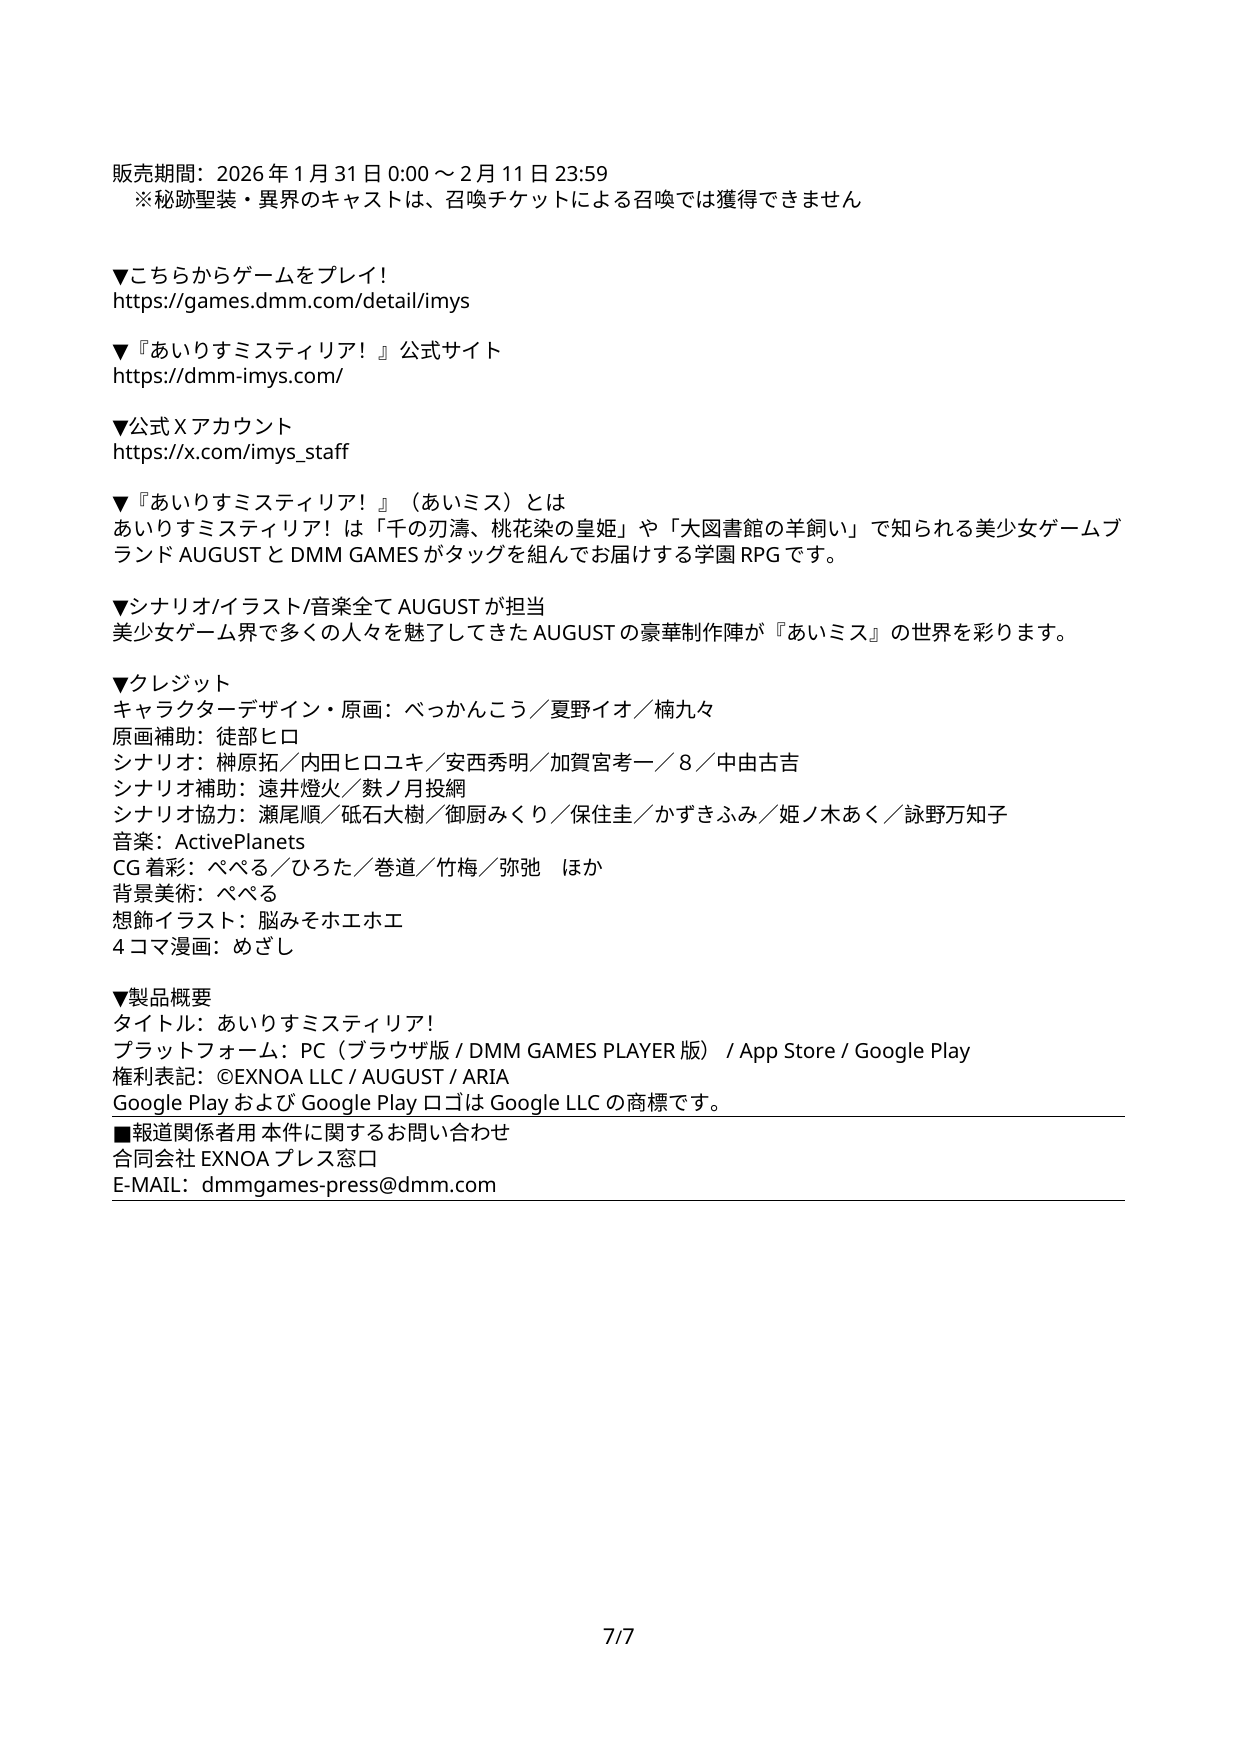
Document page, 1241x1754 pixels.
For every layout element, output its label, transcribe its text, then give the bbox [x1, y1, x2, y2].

text 美少女ゲーム界で多くの人々を魅了してきたAUGUSTの豪華制作陣が『あいミス』の世界を彩ります。 [112, 619, 1125, 646]
text キャラクターデザイン・原画：べっかんこう／夏野イオ／楠九々 [112, 697, 1125, 723]
text ■報道関係者用 本件に関するお問い合わせ [112, 1117, 1125, 1146]
text 背景美術：ぺぺる [112, 881, 1125, 907]
text 販売期間：2026年1月31日 0:00 ～ 2月11日 23:59 [112, 160, 1125, 187]
text ▼『あいりすミスティリア！』公式サイト [112, 338, 1125, 364]
text 音楽：ActivePlanets [112, 828, 1125, 854]
text ▼『あいりすミスティリア！』（あいミス）とは [112, 489, 1125, 516]
text 想飾イラスト：脳みそホエホエ [112, 907, 1125, 933]
text プラットフォーム：PC（ブラウザ版 / DMM GAMES PLAYER版） / App Store / Google Play [112, 1037, 1125, 1063]
text あいりすミスティリア！は「千の刃濤、桃花染の皇姫」や「大図書館の羊飼い」で知られる美少女ゲームブランドAUGUSTとDMM GAMESがタッグを組んでお届けする学園RPGです。 [112, 516, 1125, 568]
text CG着彩：ぺぺる／ひろた／巻道／竹梅／弥弛 ほか [112, 854, 1125, 881]
text https://dmm-imys.com/ [112, 364, 1125, 389]
text シナリオ：榊原拓／内田ヒロユキ／安西秀明／加賀宮考一／８／中由古吉 [112, 749, 1125, 776]
text 権利表記：©EXNOA LLC / AUGUST / ARIA [112, 1063, 1125, 1090]
text https://games.dmm.com/detail/imys [112, 288, 1125, 313]
text シナリオ協力：瀬尾順／砥石大樹／御厨みくり／保住圭／かずきふみ／姫ノ木あく／詠野万知子 [112, 802, 1125, 828]
text ▼シナリオ/イラスト/音楽全てAUGUSTが担当 [112, 593, 1125, 619]
text ▼クレジット [112, 671, 1125, 697]
text E-MAIL：dmmgames-press@dmm.com [112, 1169, 1125, 1200]
text ※秘跡聖装・異界のキャストは、召喚チケットによる召喚では獲得できません [112, 187, 1125, 213]
text https://x.com/imys_staff [112, 440, 1125, 465]
text 原画補助：徒部ヒロ [112, 723, 1125, 749]
text ▼こちらからゲームをプレイ！ [112, 262, 1125, 288]
text シナリオ補助：遠井燈火／麩ノ月投網 [112, 776, 1125, 802]
text 合同会社 EXNOAプレス窓口 [112, 1146, 1125, 1169]
text Google Play および Google Play ロゴは Google LLC の商標です。 [112, 1090, 1125, 1116]
text 4コマ漫画：めざし [112, 933, 1125, 960]
text タイトル：あいりすミスティリア！ [112, 1011, 1125, 1037]
text ▼公式Xアカウント [112, 414, 1125, 440]
text ▼製品概要 [112, 984, 1125, 1011]
